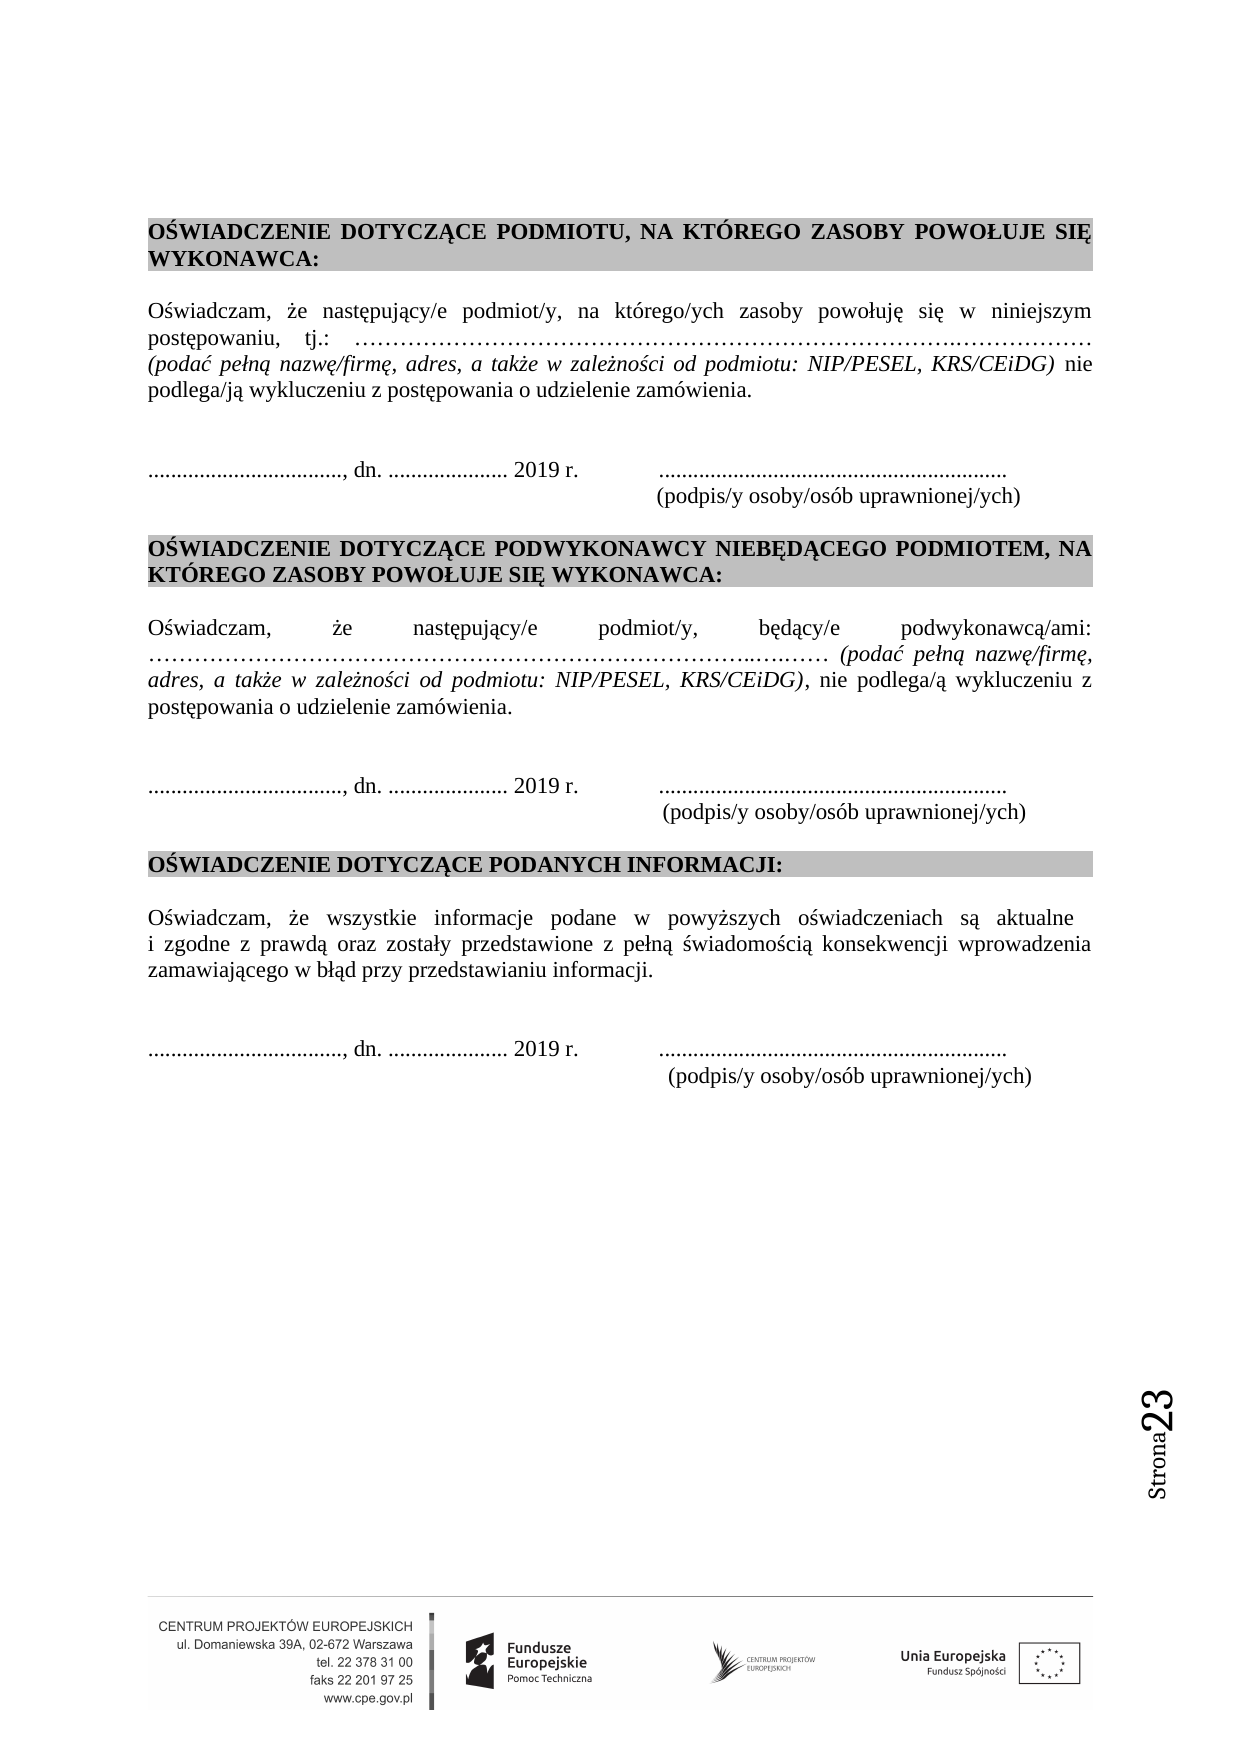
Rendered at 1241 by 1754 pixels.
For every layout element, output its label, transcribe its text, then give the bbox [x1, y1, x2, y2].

text (podpis/y osoby/osób uprawnionej/ych) [148, 1062, 1093, 1088]
text OŚWIADCZENIE DOTYCZĄCE PODANYCH INFORMACJI: [148, 851, 1093, 877]
picture [147, 1596, 1094, 1710]
text (podpis/y osoby/osób uprawnionej/ych) [148, 798, 1093, 824]
text Oświadczam, że następujący/e podmiot/y, na którego/ych zasoby powołuję się w niniejszym postępowaniu, tj.: …………………………………………………………………….……………… (podać pełną nazwę/firmę, adres, a także w zależności od podmiotu: NIP/PESEL, KRS/CEiDG) nie podlega/ją wykluczeniu z postępowania o udzielenie zamówienia. [148, 297, 1093, 403]
text Oświadczam, że następujący/e podmiot/y, będący/e podwykonawcą/ami: ……………………………………………………………………..….…… (podać pełną nazwę/firmę, adres, a także w zależności od podmiotu: NIP/PESEL, KRS/CEiDG), nie podlega/ą wykluczeniu z postępowania o udzielenie zamówienia. [148, 614, 1093, 719]
text .................................., dn. ..................... 2019 r. ............................................................. [148, 772, 1093, 798]
text .................................., dn. ..................... 2019 r. ............................................................. [148, 1035, 1093, 1062]
text .................................., dn. ..................... 2019 r. ............................................................. [148, 456, 1093, 482]
text Oświadczam, że wszystkie informacje podane w powyższych oświadczeniach są aktualne i zgodne z prawdą oraz zostały przedstawione z pełną świadomością konsekwencji wprowadzenia zamawiającego w błąd przy przedstawianiu informacji. [148, 904, 1093, 983]
text (podpis/y osoby/osób uprawnionej/ych) [148, 482, 1093, 508]
text OŚWIADCZENIE DOTYCZĄCE PODWYKONAWCY NIEBĘDĄCEGO PODMIOTEM, NA KTÓREGO ZASOBY POWOŁUJE SIĘ WYKONAWCA: [148, 535, 1093, 587]
text OŚWIADCZENIE DOTYCZĄCE PODMIOTU, NA KTÓREGO ZASOBY POWOŁUJE SIĘ WYKONAWCA: [148, 218, 1093, 271]
